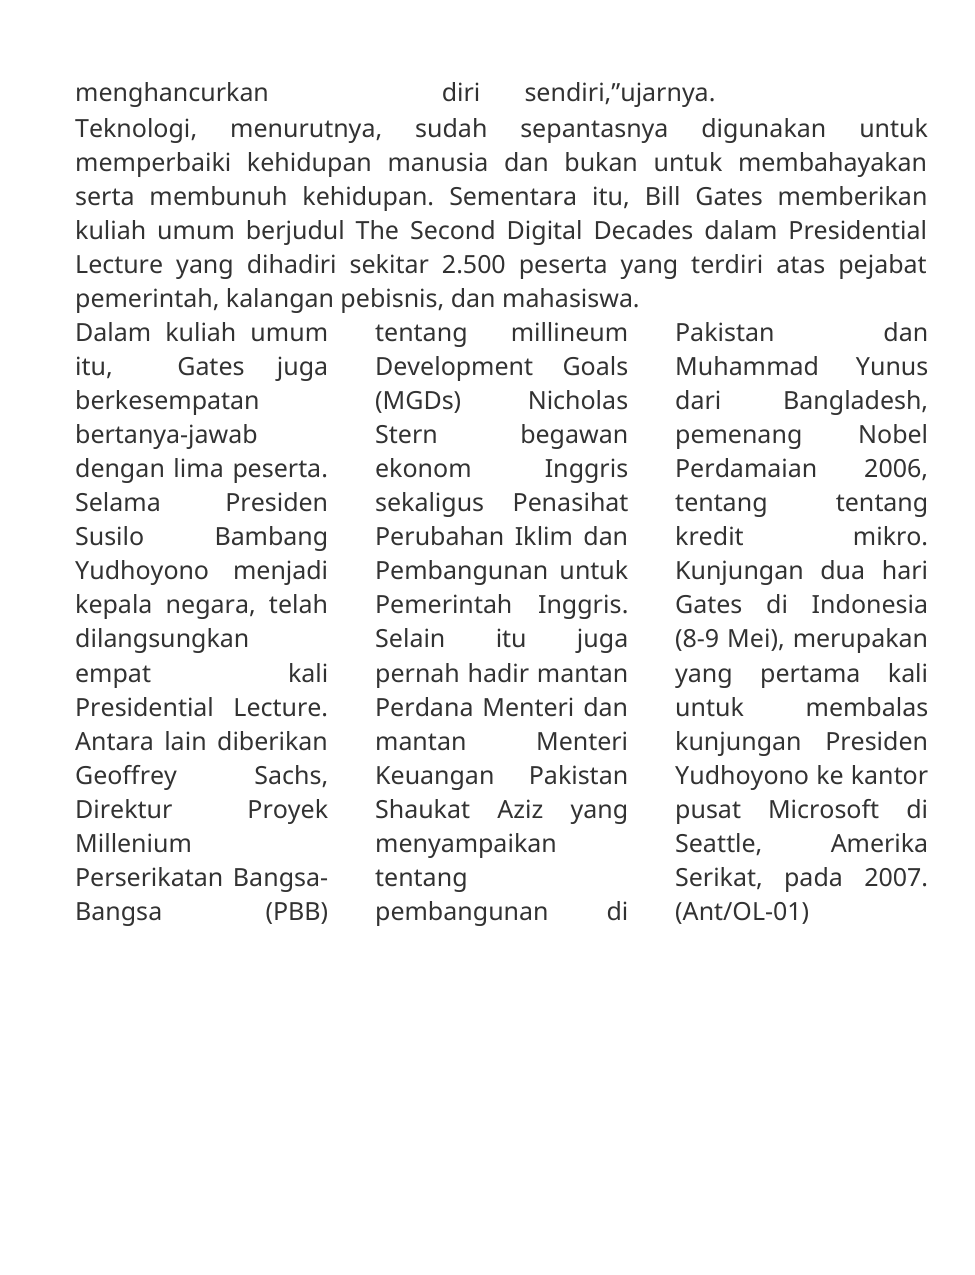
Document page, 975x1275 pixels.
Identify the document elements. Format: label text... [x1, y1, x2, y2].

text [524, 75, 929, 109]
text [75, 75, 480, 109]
text Teknologi, menurutnya, sudah sepantasnya digunakan untuk memperbaiki kehidupan manusia dan bukan untuk membahayakan serta membunuh kehidupan. Sementara itu, Bill Gates memberikan kuliah umum berjudul The Second Digital Decades dalam Presidential Lecture yang dihadiri sekitar 2.500 peserta yang terdiri atas pejabat pemerintah, kalangan pebisnis, dan mahasiswa. [75, 110, 928, 314]
text Dalam kuliah umum itu, Gates juga berkesempatan bertanya-jawab dengan lima peserta. Selama Presiden Susilo Bambang Yudhoyono menjadi kepala negara, telah dilangsungkan empat kali Presidential Lecture. Antara lain diberikan Geoffrey Sachs, Direktur Proyek Millenium Perserikatan Bangsa-Bangsa (PBB) tentang millineum Development Goals (MGDs) Nicholas Stern begawan ekonom Inggris sekaligus Penasihat Perubahan Iklim dan Pembangunan untuk Pemerintah Inggris. Selain itu juga pernah hadir mantan Perdana Menteri dan mantan Menteri Keuangan Pakistan Shaukat Aziz yang menyampaikan tentang pembangunan di Pakistan dan Muhammad Yunus dari Bangladesh, pemenang Nobel Perdamaian 2006, tentang tentang kredit mikro. Kunjungan dua hari Gates di Indonesia (8-9 Mei), merupakan yang pertama kali untuk membalas kunjungan Presiden Yudhoyono ke kantor pusat Microsoft di Seattle, Amerika Serikat, pada 2007. (Ant/OL-01) [75, 314, 328, 928]
text Dalam kuliah umum itu, Gates juga berkesempatan bertanya-jawab dengan lima peserta. Selama Presiden Susilo Bambang Yudhoyono menjadi kepala negara, telah dilangsungkan empat kali Presidential Lecture. Antara lain diberikan Geoffrey Sachs, Direktur Proyek Millenium Perserikatan Bangsa-Bangsa (PBB) tentang millineum Development Goals (MGDs) Nicholas Stern begawan ekonom Inggris sekaligus Penasihat Perubahan Iklim dan Pembangunan untuk Pemerintah Inggris. Selain itu juga pernah hadir mantan Perdana Menteri dan mantan Menteri Keuangan Pakistan Shaukat Aziz yang menyampaikan tentang pembangunan di Pakistan dan Muhammad Yunus dari Bangladesh, pemenang Nobel Perdamaian 2006, tentang tentang kredit mikro. Kunjungan dua hari Gates di Indonesia (8-9 Mei), merupakan yang pertama kali untuk membalas kunjungan Presiden Yudhoyono ke kantor pusat Microsoft di Seattle, Amerika Serikat, pada 2007. (Ant/OL-01) [375, 314, 628, 928]
text Dalam kuliah umum itu, Gates juga berkesempatan bertanya-jawab dengan lima peserta. Selama Presiden Susilo Bambang Yudhoyono menjadi kepala negara, telah dilangsungkan empat kali Presidential Lecture. Antara lain diberikan Geoffrey Sachs, Direktur Proyek Millenium Perserikatan Bangsa-Bangsa (PBB) tentang millineum Development Goals (MGDs) Nicholas Stern begawan ekonom Inggris sekaligus Penasihat Perubahan Iklim dan Pembangunan untuk Pemerintah Inggris. Selain itu juga pernah hadir mantan Perdana Menteri dan mantan Menteri Keuangan Pakistan Shaukat Aziz yang menyampaikan tentang pembangunan di Pakistan dan Muhammad Yunus dari Bangladesh, pemenang Nobel Perdamaian 2006, tentang tentang kredit mikro. Kunjungan dua hari Gates di Indonesia (8-9 Mei), merupakan yang pertama kali untuk membalas kunjungan Presiden Yudhoyono ke kantor pusat Microsoft di Seattle, Amerika Serikat, pada 2007. (Ant/OL-01) [675, 314, 928, 928]
